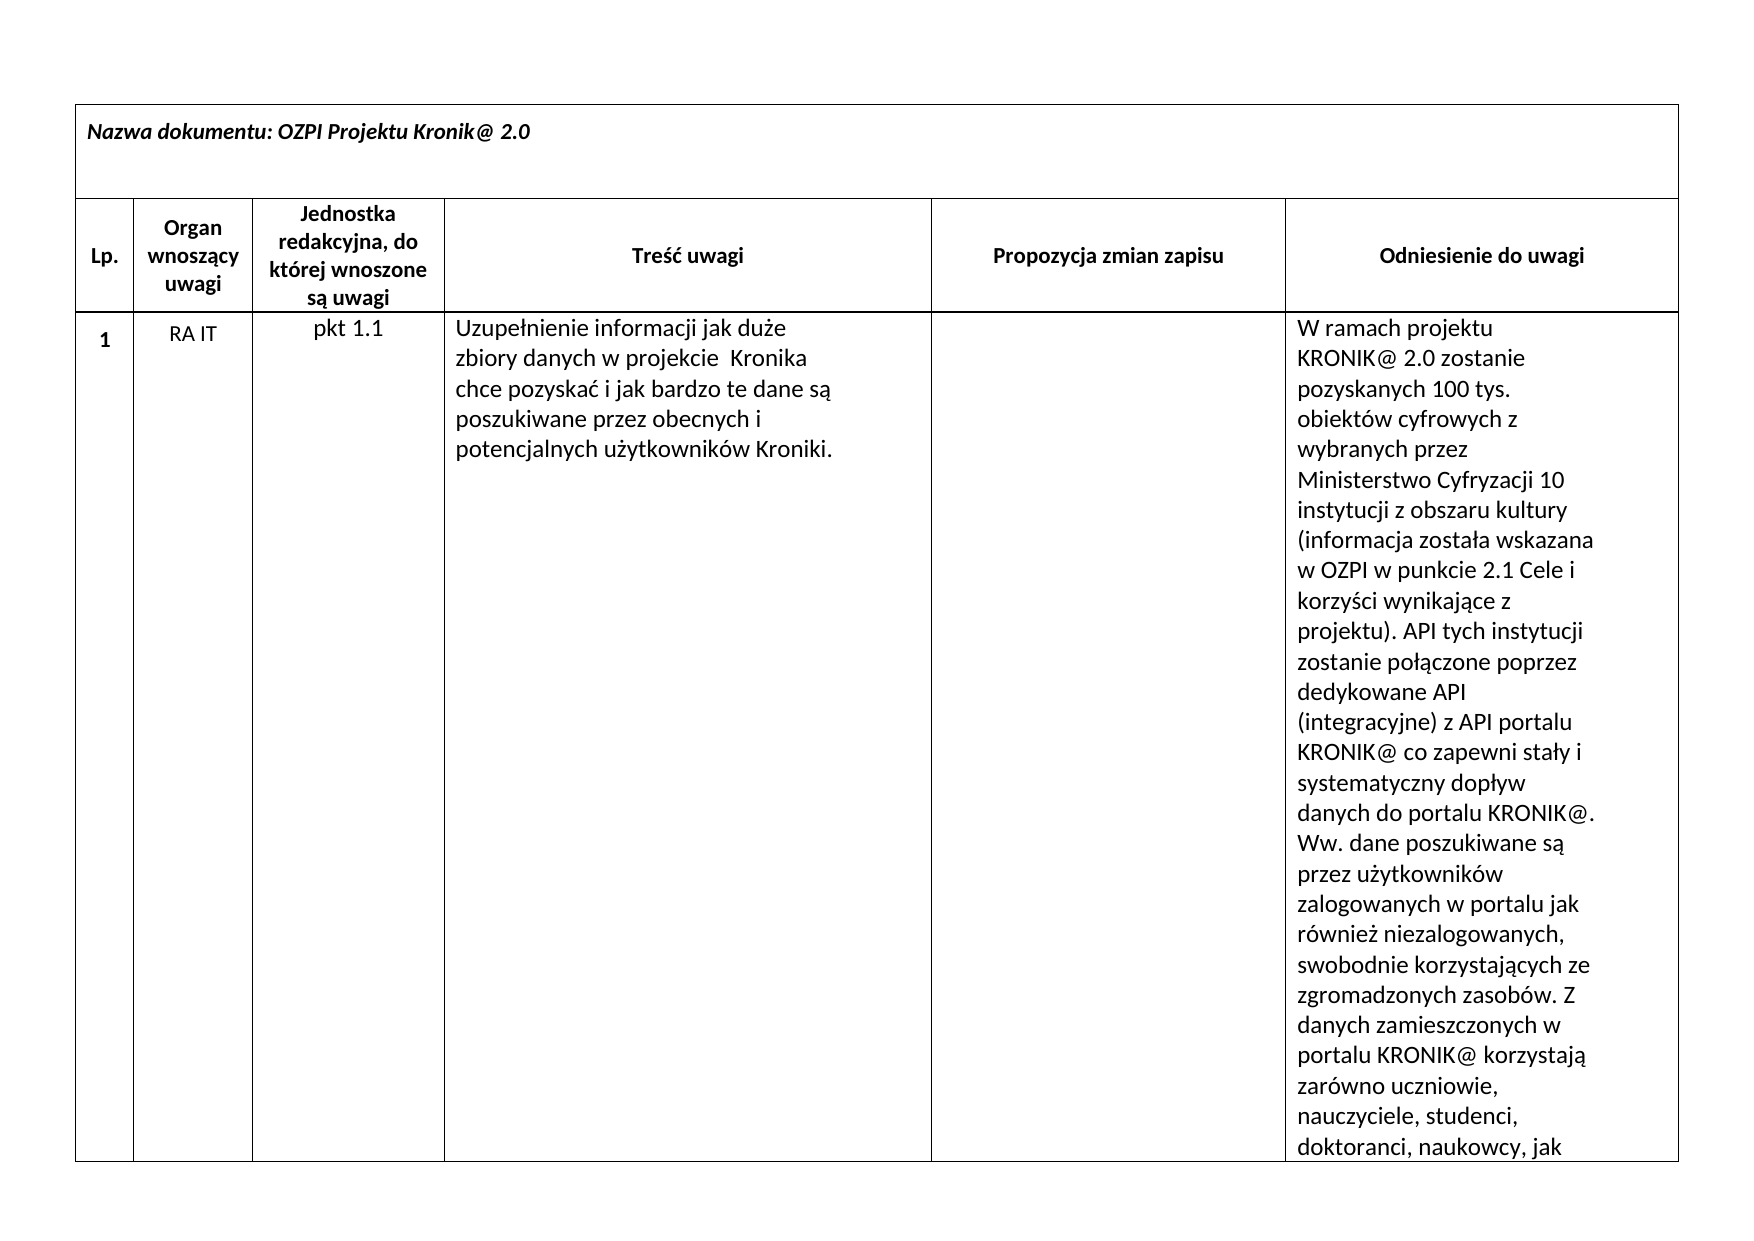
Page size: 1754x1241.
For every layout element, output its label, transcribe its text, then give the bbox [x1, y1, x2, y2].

table_header Nazwa dokumentu: OZPI Projektu Kronik@ 2.0 [76, 105, 1678, 198]
table_cell Organ wnoszący uwagi [134, 199, 252, 311]
table_cell Propozycja zmian zapisu [932, 199, 1285, 311]
table_cell Lp. [76, 199, 133, 311]
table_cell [1286, 313, 1678, 1161]
table_cell [932, 313, 1285, 1161]
table_cell RA IT [134, 313, 252, 1161]
table_cell Odniesienie do uwagi [1286, 199, 1678, 311]
table_cell pkt 1.1 [253, 313, 444, 1161]
table_cell Jednostka redakcyjna, do której wnoszone są uwagi [253, 199, 444, 311]
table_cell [445, 313, 931, 1161]
table_cell 1 [76, 313, 133, 1161]
table_cell Treść uwagi [445, 199, 931, 311]
